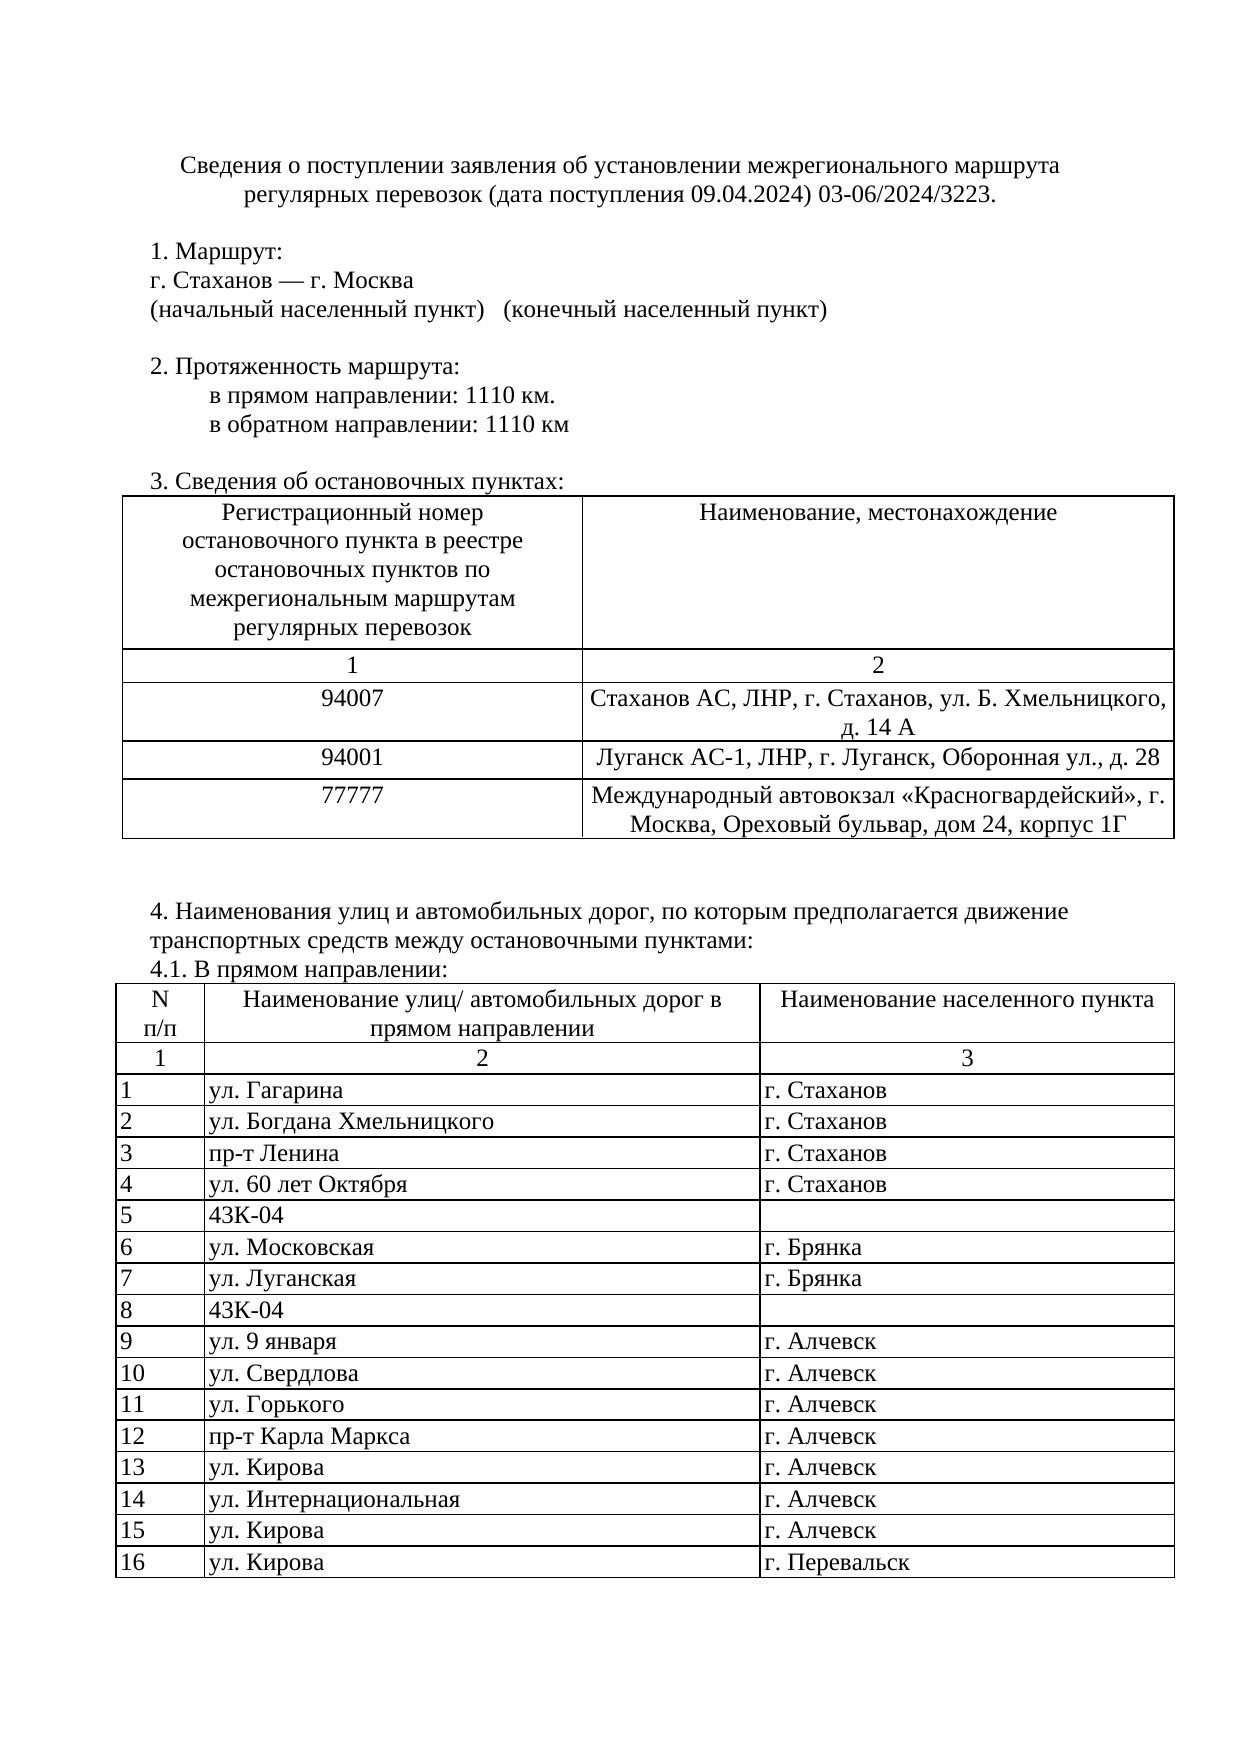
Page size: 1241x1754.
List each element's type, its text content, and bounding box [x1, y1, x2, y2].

table_cell 2 [205, 1043, 759, 1073]
table_cell 16 [117, 1547, 204, 1577]
table_cell г. Брянка [761, 1264, 1174, 1293]
table_cell ул. Свердлова [205, 1358, 759, 1388]
table_cell пр-т Ленина [205, 1138, 759, 1168]
table_cell 15 [117, 1515, 204, 1545]
table_cell 94001 [123, 742, 582, 778]
table_cell ул. Кирова [205, 1515, 759, 1545]
table_cell ул. 9 января [205, 1327, 759, 1356]
table_cell г. Стаханов [761, 1169, 1174, 1199]
table_cell г. Стаханов [761, 1075, 1174, 1105]
table_header Наименование, местонахождение [583, 497, 1173, 648]
table_cell ул. Московская [205, 1232, 759, 1262]
table_cell 12 [117, 1421, 204, 1451]
table_cell 13 [117, 1452, 204, 1482]
table_cell 3 [761, 1043, 1174, 1073]
table_cell Луганск АС-1, ЛНР, г. Луганск, Оборонная ул., д. 28 [583, 742, 1173, 778]
table_cell ул. Богдана Хмельницкого [205, 1106, 759, 1136]
table_header Наименование улиц/ автомобильных дорог в прямом направлении [205, 984, 759, 1042]
table_cell ул. Интернациональная [205, 1484, 759, 1514]
table_header Регистрационный номер остановочного пункта в реестре остановочных пунктов по межрегиональным маршрутам регулярных перевозок [123, 497, 582, 648]
table_cell 5 [117, 1201, 204, 1231]
table_cell ул. Луганская [205, 1264, 759, 1293]
table_cell 6 [117, 1232, 204, 1262]
table_cell 8 [117, 1295, 204, 1325]
table_cell г. Алчевск [761, 1327, 1174, 1356]
table_cell 94007 [123, 683, 582, 740]
table_cell 14 [117, 1484, 204, 1514]
table_header N п/п [117, 984, 204, 1042]
table_cell ул. Горького [205, 1390, 759, 1419]
table_cell г. Брянка [761, 1232, 1174, 1262]
table_cell [761, 1295, 1174, 1325]
table_cell [761, 1201, 1174, 1231]
table_cell ул. 60 лет Октября [205, 1169, 759, 1199]
table_cell г. Алчевск [761, 1358, 1174, 1388]
table_header Наименование населенного пункта [761, 984, 1174, 1042]
table_cell 43К-04 [205, 1295, 759, 1325]
text Сведения о поступлении заявления об установлении межрегионального маршрута регулярных перевозок (дата поступления 09.04.2024) 03-06/2024/3223. [150, 150, 1090, 207]
table_cell ул. Кирова [205, 1452, 759, 1482]
table_cell пр-т Карла Маркса [205, 1421, 759, 1451]
table_cell Международный автовокзал «Красногвардейский», г. Москва, Ореховый бульвар, дом 24, корпус 1Г [583, 780, 1173, 837]
table_cell 3 [117, 1138, 204, 1168]
text 2. Протяженность маршрута: [150, 351, 1090, 380]
table_cell г. Алчевск [761, 1515, 1174, 1545]
table_cell 1 [123, 650, 582, 681]
text 4.1. В прямом направлении: [150, 954, 1090, 983]
text в прямом направлении: 1110 км. [150, 380, 1090, 409]
text г. Стаханов — г. Москва [150, 265, 1090, 294]
text 3. Сведения об остановочных пунктах: [150, 466, 1090, 495]
text (начальный населенный пункт) (конечный населенный пункт) [150, 294, 1090, 322]
table_cell Стаханов АС, ЛНР, г. Стаханов, ул. Б. Хмельницкого, д. 14 А [583, 683, 1173, 740]
table_cell г. Алчевск [761, 1421, 1174, 1451]
table_cell 9 [117, 1327, 204, 1356]
text 4. Наименования улиц и автомобильных дорог, по которым предполагается движение транспортных средств между остановочными пунктами: [150, 896, 1090, 954]
table_cell 1 [117, 1043, 204, 1073]
table_cell ул. Гагарина [205, 1075, 759, 1105]
table_cell 43К-04 [205, 1201, 759, 1231]
table_cell 1 [117, 1075, 204, 1105]
text в обратном направлении: 1110 км [150, 409, 1090, 437]
table_cell г. Перевальск [761, 1547, 1174, 1577]
table_cell г. Стаханов [761, 1138, 1174, 1168]
table_cell ул. Кирова [205, 1547, 759, 1577]
table_cell 11 [117, 1390, 204, 1419]
table_cell 2 [583, 650, 1173, 681]
table_cell 10 [117, 1358, 204, 1388]
table_cell 2 [117, 1106, 204, 1136]
table_cell 4 [117, 1169, 204, 1199]
table_cell 77777 [123, 780, 582, 837]
text 1. Маршрут: [150, 236, 1090, 265]
table_cell 7 [117, 1264, 204, 1293]
table_cell г. Стаханов [761, 1106, 1174, 1136]
table_cell г. Алчевск [761, 1452, 1174, 1482]
table_cell г. Алчевск [761, 1390, 1174, 1419]
table_cell г. Алчевск [761, 1484, 1174, 1514]
